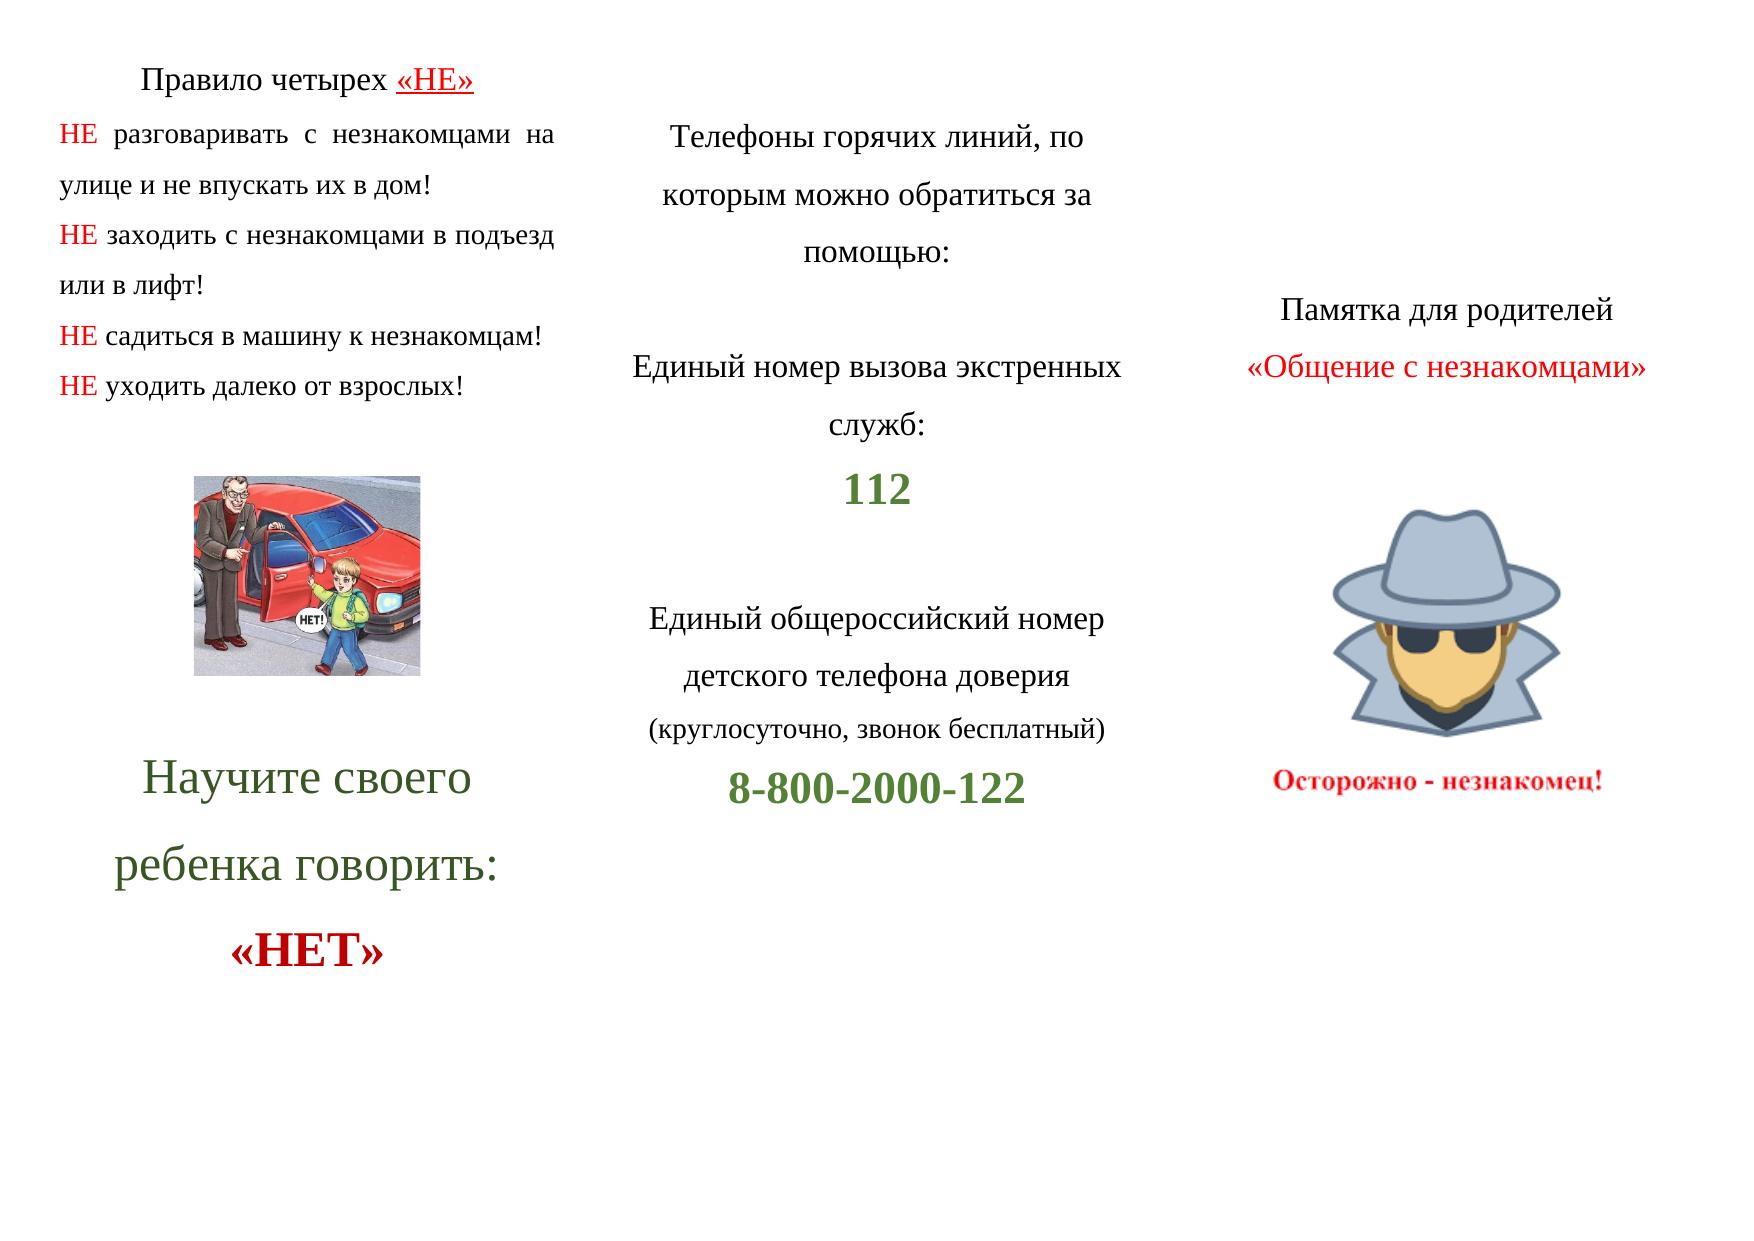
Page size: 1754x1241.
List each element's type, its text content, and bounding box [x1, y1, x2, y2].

text Телефоны горячих линий, по которым можно обратиться за помощью: [629, 117, 1125, 270]
picture [1255, 504, 1639, 825]
text НЕ уходить далеко от взрослых! [59, 368, 555, 402]
text Памятка для родителей [1199, 289, 1695, 327]
text НЕ разговаривать с незнакомцами на улице и не впускать их в дом! [59, 117, 555, 200]
text 8-800-2000-122 [629, 761, 1125, 814]
text НЕ садиться в машину к незнакомцам! [59, 318, 555, 351]
text «Общение с незнакомцами» [1199, 347, 1695, 385]
picture [193, 476, 421, 676]
text 112 [629, 462, 1125, 514]
text Правило четырех «НЕ» [59, 59, 555, 97]
text Научите своего ребенка говорить: «НЕТ» [59, 747, 555, 977]
text Единый номер вызова экстренных служб: [629, 347, 1125, 442]
text Единый общероссийский номер детского телефона доверия (круглосуточно, звонок бесплатный) [629, 598, 1125, 744]
text НЕ заходить с незнакомцами в подъезд или в лифт! [59, 217, 555, 301]
